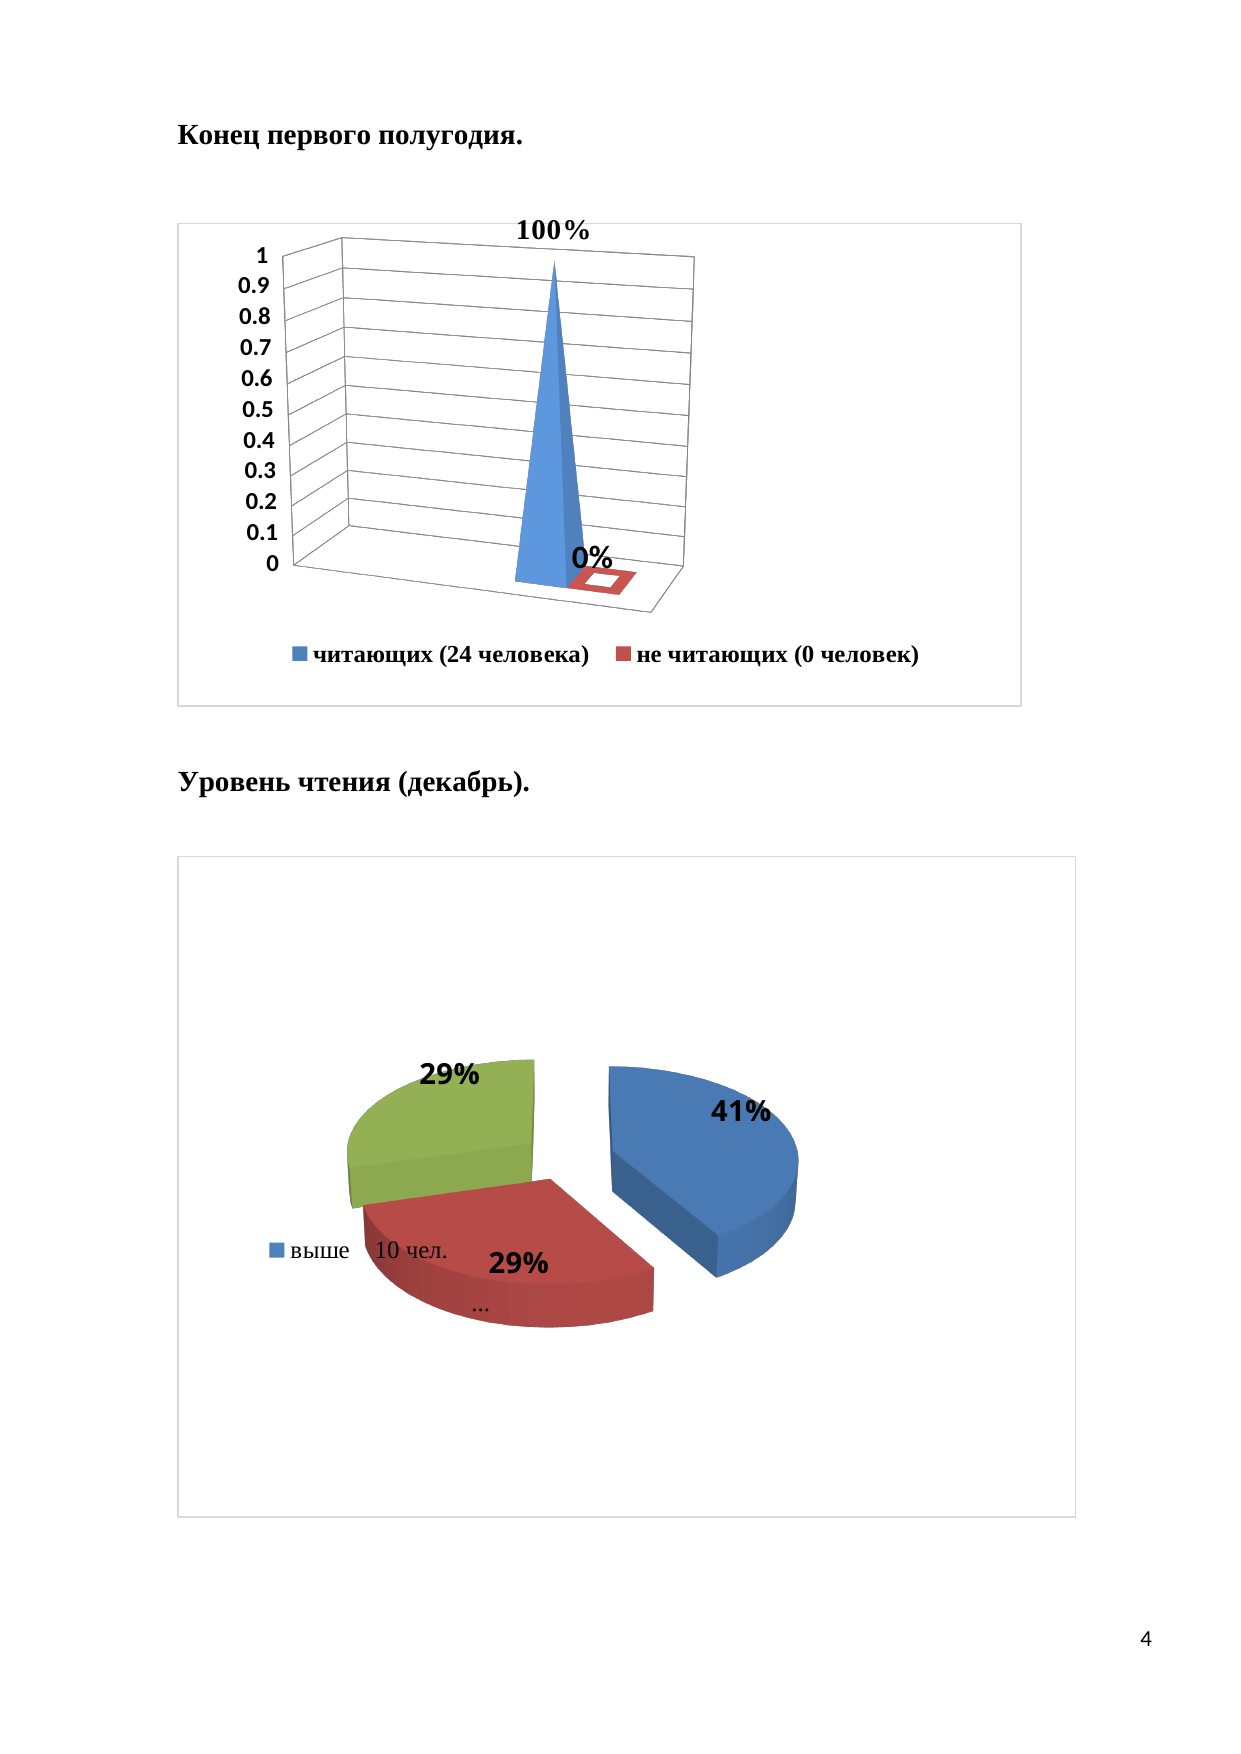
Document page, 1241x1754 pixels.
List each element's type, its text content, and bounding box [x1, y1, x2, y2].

text Уровень чтения (декабрь). [177, 764, 1152, 798]
text Конец первого полугодия. [177, 117, 1152, 151]
